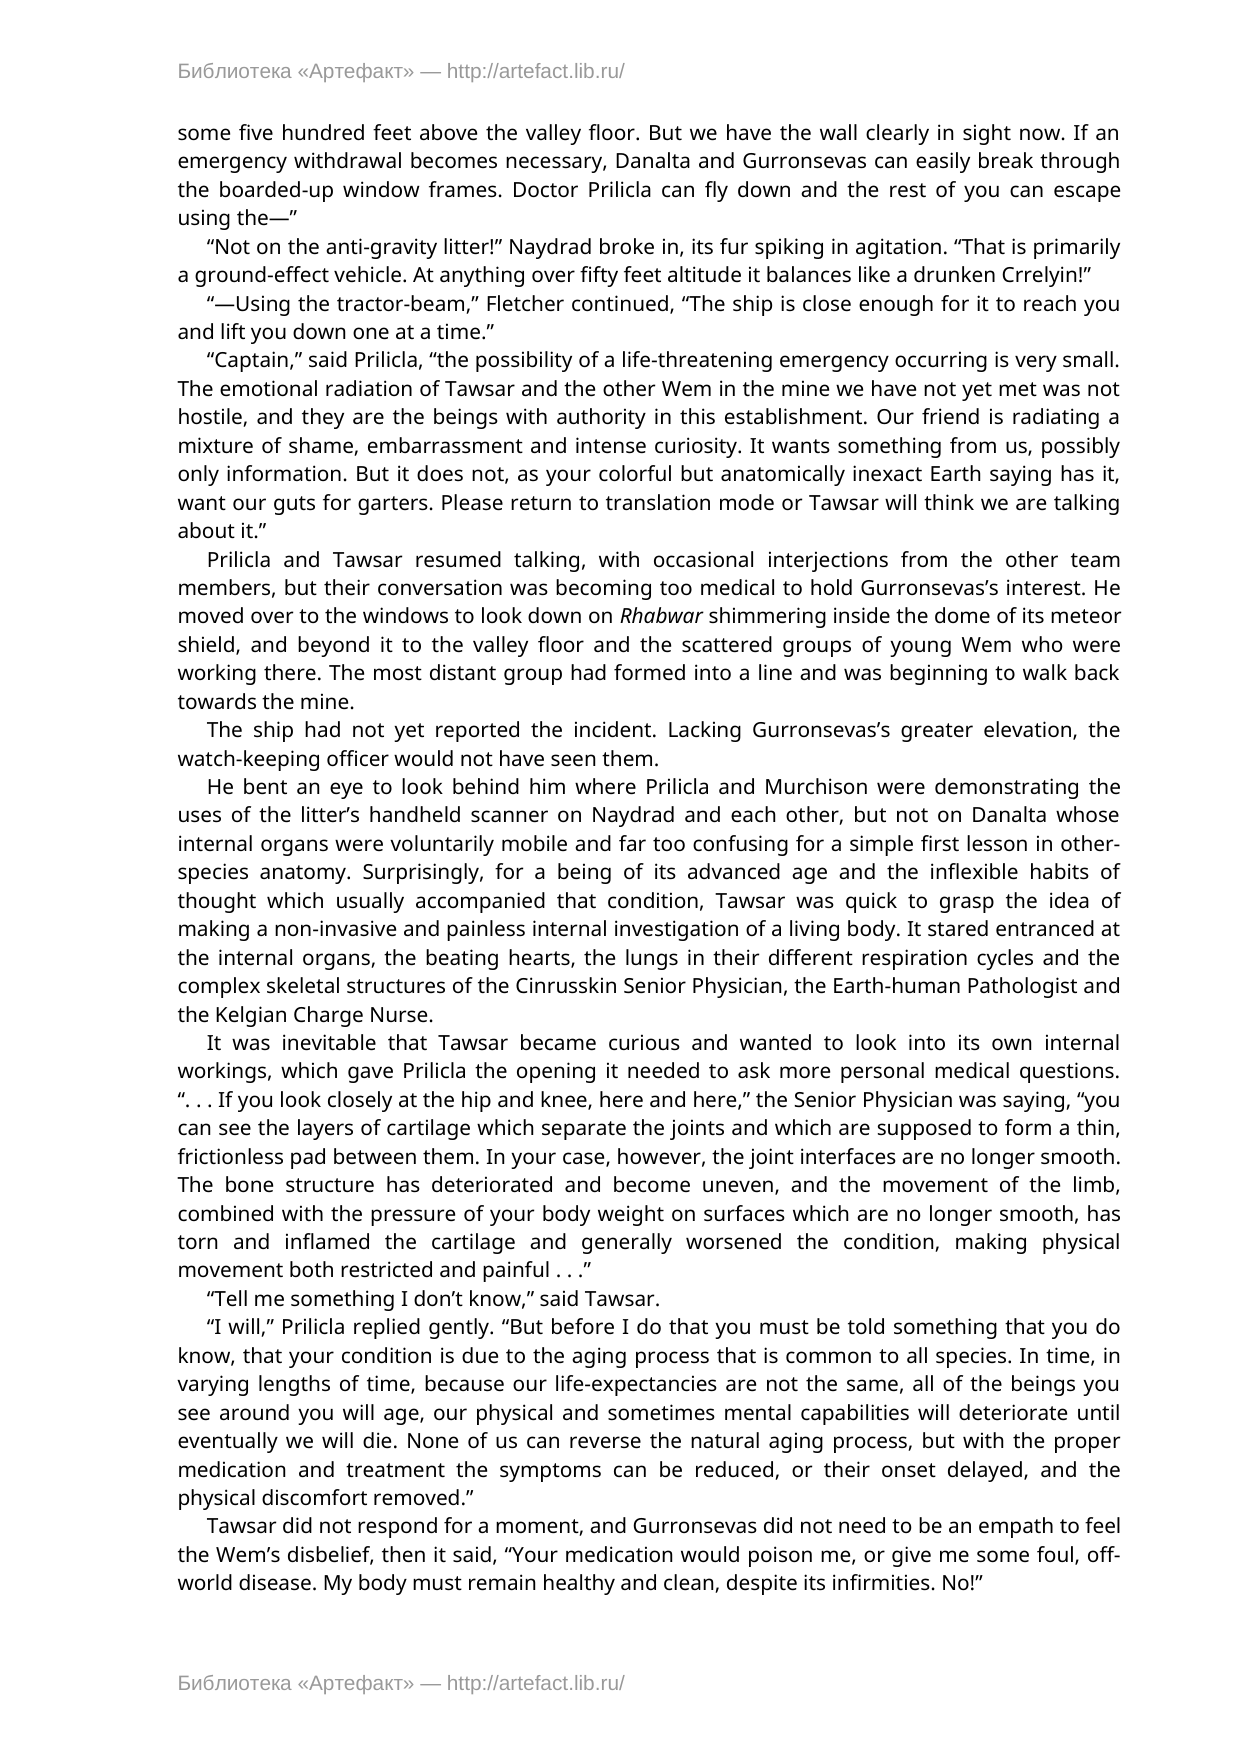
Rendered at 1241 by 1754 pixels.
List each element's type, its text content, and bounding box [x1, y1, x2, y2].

text “I will,” Prilicla replied gently. “But before I do that you must be told something that you do know, that your condition is due to the aging process that is common to all species. In time, in varying lengths of time, because our life-expectancies are not the same, all of the beings you see around you will age, our physical and sometimes mental capabilities will deteriorate until eventually we will die. None of us can reverse the natural aging process, but with the proper medication and treatment the symptoms can be reduced, or their onset delayed, and the physical discomfort removed.” [177, 1312, 1122, 1512]
text It was inevitable that Tawsar became curious and wanted to look into its own internal workings, which gave Prilicla the opening it needed to ask more personal medical questions. “. . . If you look closely at the hip and knee, here and here,” the Senior Physician was saying, “you can see the layers of cartilage which separate the joints and which are supposed to form a thin, frictionless pad between them. In your case, however, the joint interfaces are no longer smooth. The bone structure has deteriorated and become uneven, and the movement of the limb, combined with the pressure of your body weight on surfaces which are no longer smooth, has torn and inflamed the cartilage and generally worsened the condition, making physical movement both restricted and painful . . .” [177, 1028, 1122, 1284]
text “Tell me something I don’t know,” said Tawsar. [177, 1284, 1122, 1312]
text “—Using the tractor-beam,” Fletcher continued, “The ship is close enough for it to reach you and lift you down one at a time.” [177, 289, 1122, 346]
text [177, 118, 1122, 232]
text Tawsar did not respond for a moment, and Gurronsevas did not need to be an empath to feel the Wem’s disbelief, then it said, “Your medication would poison me, or give me some foul, off-world disease. My body must remain healthy and clean, despite its infirmities. No!” [177, 1512, 1122, 1597]
text “Captain,” said Prilicla, “the possibility of a life-threatening emergency occurring is very small. The emotional radiation of Tawsar and the other Wem in the mine we have not yet met was not hostile, and they are the beings with authority in this establishment. Our friend is radiating a mixture of shame, embarrassment and intense curiosity. It wants something from us, possibly only information. But it does not, as your colorful but anatomically inexact Earth saying has it, want our guts for garters. Please return to translation mode or Tawsar will think we are talking about it.” [177, 346, 1122, 545]
text The ship had not yet reported the incident. Lacking Gurronsevas’s greater elevation, the watch-keeping officer would not have seen them. [177, 715, 1122, 772]
text He bent an eye to look behind him where Prilicla and Murchison were demonstrating the uses of the litter’s handheld scanner on Naydrad and each other, but not on Danalta whose internal organs were voluntarily mobile and far too confusing for a simple first lesson in other-species anatomy. Surprisingly, for a being of its advanced age and the inflexible habits of thought which usually accompanied that condition, Tawsar was quick to grasp the idea of making a non-invasive and painless internal investigation of a living body. It stared entranced at the internal organs, the beating hearts, the lungs in their different respiration cycles and the complex skeletal structures of the Cinrusskin Senior Physician, the Earth-human Pathologist and the Kelgian Charge Nurse. [177, 772, 1122, 1028]
text Prilicla and Tawsar resumed talking, with occasional interjections from the other team members, but their conversation was becoming too medical to hold Gurronsevas’s interest. He moved over to the windows to look down on Rhabwar shimmering inside the dome of its meteor shield, and beyond it to the valley floor and the scattered groups of young Wem who were working there. The most distant group had formed into a line and was beginning to walk back towards the mine. [177, 545, 1122, 715]
text “Not on the anti-gravity litter!” Naydrad broke in, its fur spiking in agitation. “That is primarily a ground-effect vehicle. At anything over fifty feet altitude it balances like a drunken Crrelyin!” [177, 232, 1122, 289]
